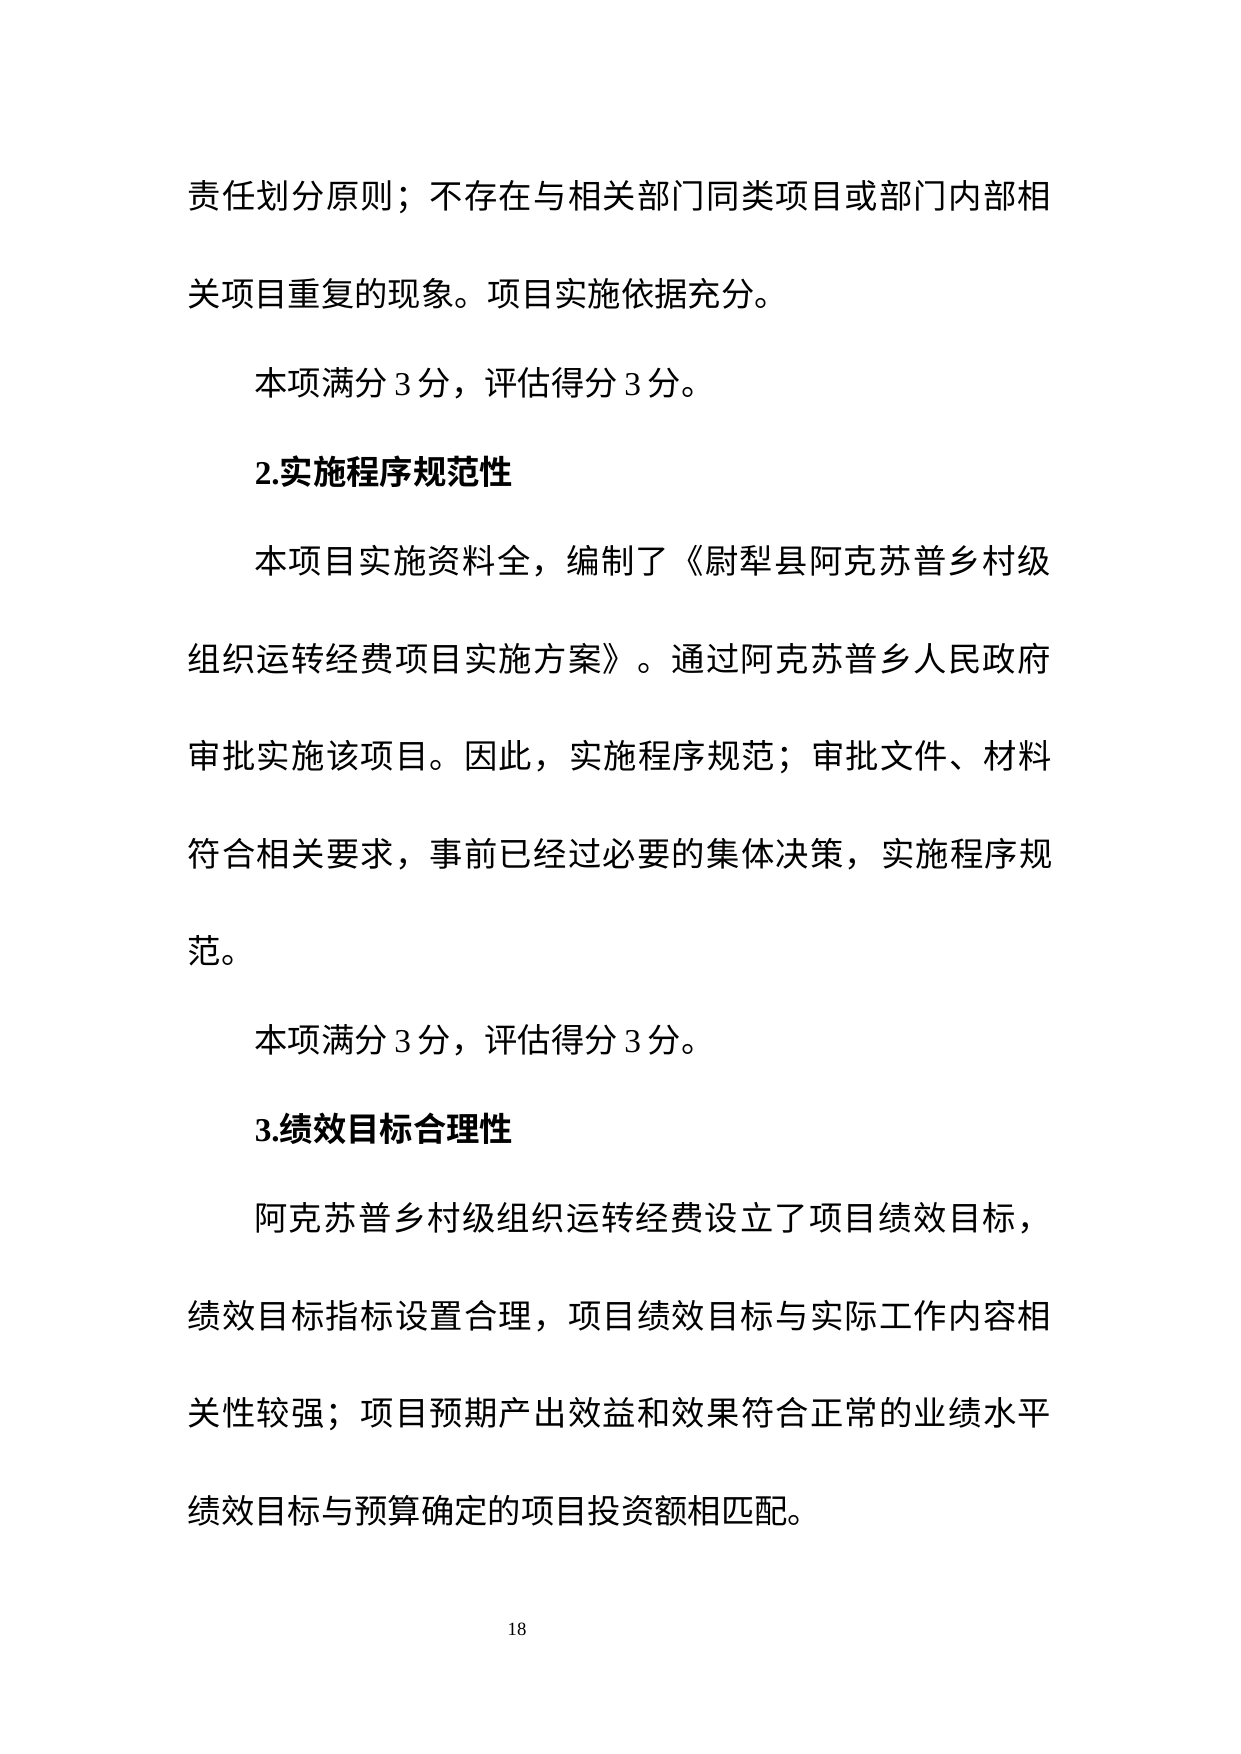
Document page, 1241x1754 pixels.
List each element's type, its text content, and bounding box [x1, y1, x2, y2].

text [187, 162, 1053, 324]
text 本项目实施资料全，编制了《尉犁县阿克苏普乡村级组织运转经费项目实施方案》。通过阿克苏普乡人民政府审批实施该项目。因此，实施程序规范；审批文件、材料符合相关要求，事前已经过必要的集体决策，实施程序规范。 [187, 527, 1053, 982]
text 阿克苏普乡村级组织运转经费设立了项目绩效目标，绩效目标指标设置合理，项目绩效目标与实际工作内容相关性较强；项目预期产出效益和效果符合正常的业绩水平；绩效目标与预算确定的项目投资额相匹配。 [187, 1184, 1053, 1541]
text 本项满分3分，评估得分3分。 [187, 1006, 1053, 1071]
text 2.实施程序规范性 [187, 438, 1053, 503]
text 本项满分3分，评估得分3分。 [187, 348, 1053, 413]
text 3.绩效目标合理性 [187, 1095, 1053, 1160]
